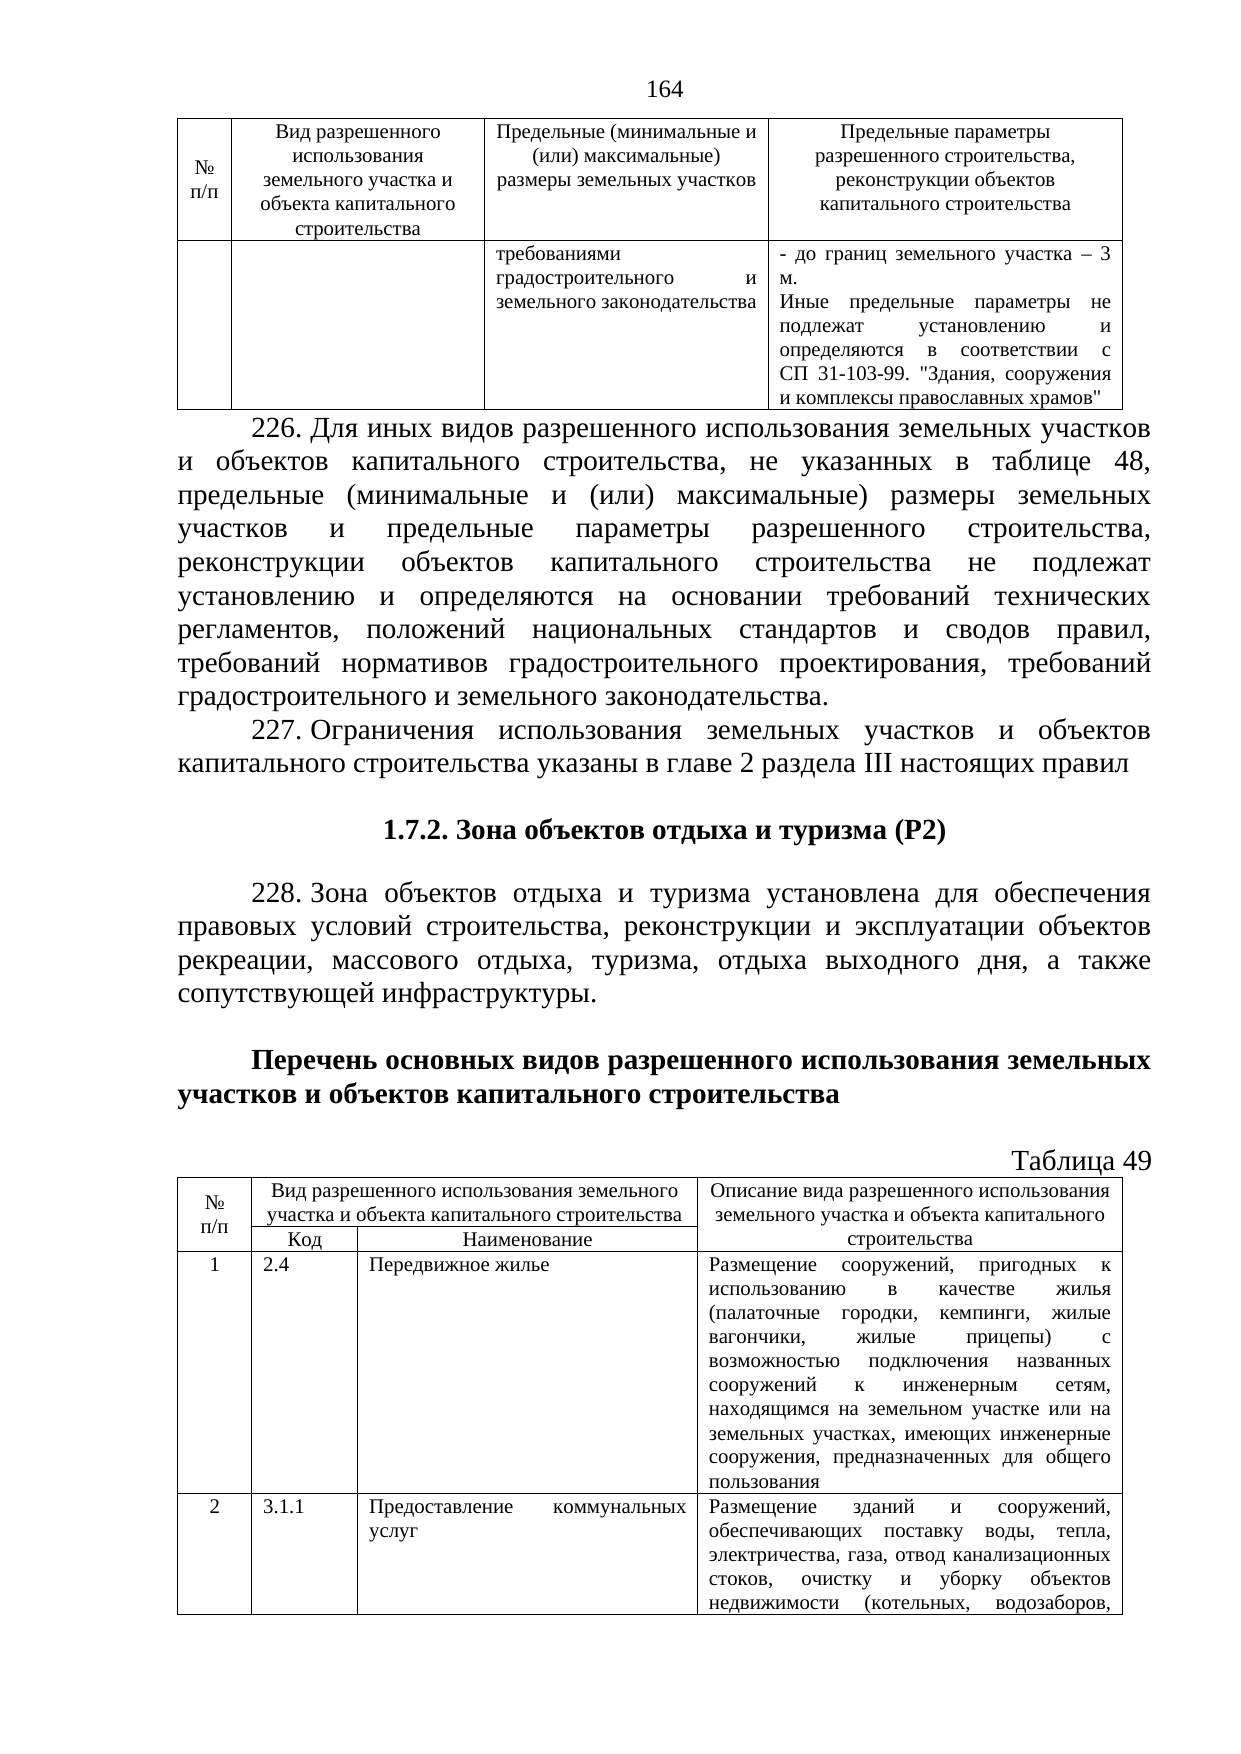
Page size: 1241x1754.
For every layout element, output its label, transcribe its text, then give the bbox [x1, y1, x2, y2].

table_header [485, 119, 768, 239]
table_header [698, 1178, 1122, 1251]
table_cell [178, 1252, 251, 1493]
list Зона объектов отдыха и туризма установлена для обеспечения правовых условий строительства, реконструкции и эксплуатации объектов рекреации, массового отдыха, туризма, отдыха выходного дня, а также сопутствующей инфраструктуры. [177, 875, 1152, 1009]
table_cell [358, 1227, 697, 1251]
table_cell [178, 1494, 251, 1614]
subtitle 1.7.2. Зона объектов отдыха и туризма (Р2) [177, 812, 1152, 846]
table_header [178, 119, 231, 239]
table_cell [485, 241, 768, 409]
list Перечень основных видов разрешенного использования земельных участков и объектов капитального строительства [177, 1042, 1152, 1109]
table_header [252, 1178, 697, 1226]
list Ограничения использования земельных участков и объектов капитального строительства указаны в главе 2 раздела III настоящих правил [177, 712, 1152, 779]
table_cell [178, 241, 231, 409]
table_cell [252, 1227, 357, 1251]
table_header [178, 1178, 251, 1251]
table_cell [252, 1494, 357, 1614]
text Таблица 49 [251, 1143, 1152, 1177]
list Для иных видов разрешенного использования земельных участков и объектов капитального строительства, не указанных в таблице 48, предельные (минимальные и (или) максимальные) размеры земельных участков и предельные параметры разрешенного строительства, реконструкции объектов капитального строительства не подлежат установлению и определяются на основании требований технических регламентов, положений национальных стандартов и сводов правил, требований нормативов градостроительного проектирования, требований градостроительного и земельного законодательства. [177, 410, 1152, 712]
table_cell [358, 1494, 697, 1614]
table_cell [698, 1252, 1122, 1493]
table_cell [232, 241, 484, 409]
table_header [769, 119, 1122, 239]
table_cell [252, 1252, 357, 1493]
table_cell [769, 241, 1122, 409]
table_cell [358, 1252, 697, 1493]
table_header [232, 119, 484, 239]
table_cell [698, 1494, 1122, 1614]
